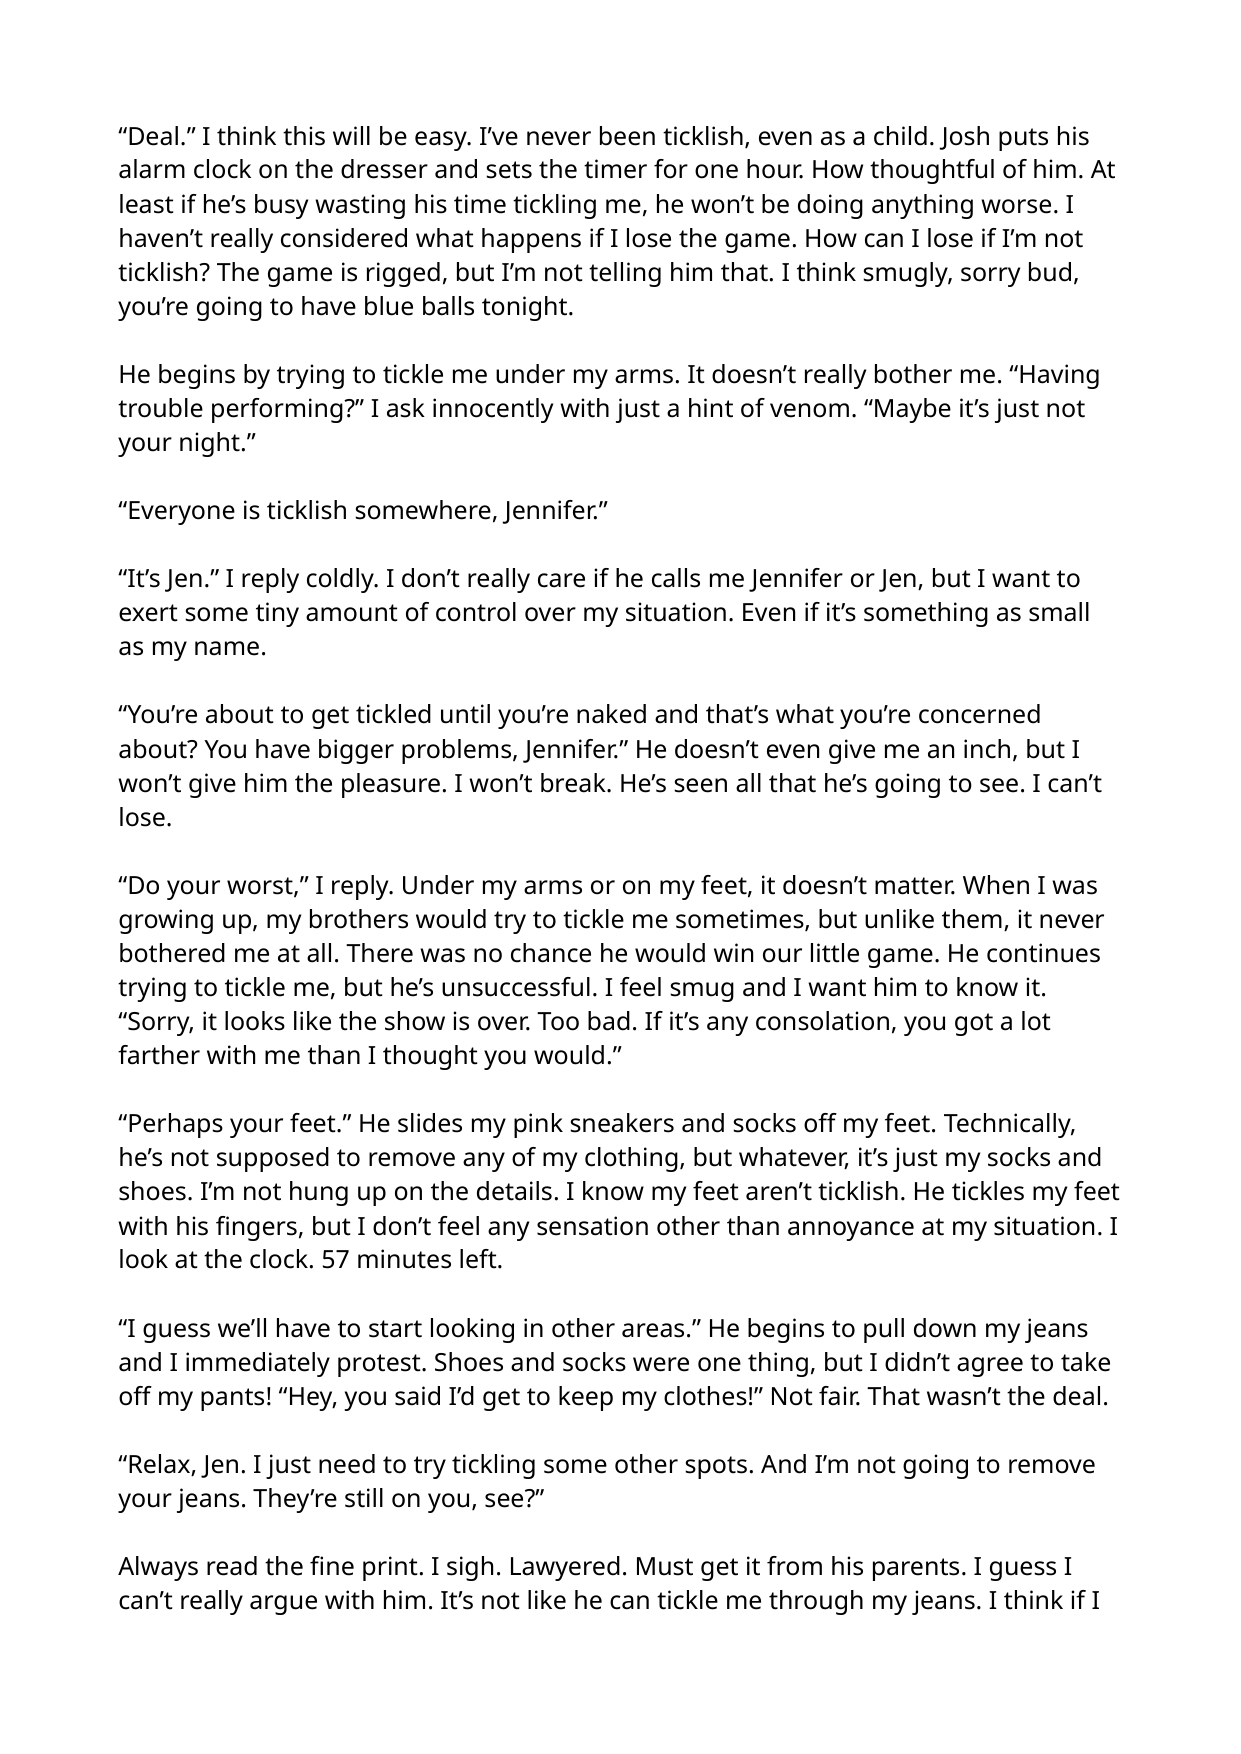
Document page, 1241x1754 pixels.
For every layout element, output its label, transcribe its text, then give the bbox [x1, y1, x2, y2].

text “You’re about to get tickled until you’re naked and that’s what you’re concerned about? You have bigger problems, Jennifer.” He doesn’t even give me an inch, but I won’t give him the pleasure. I won’t break. He’s seen all that he’s going to see. I can’t lose. [118, 697, 1122, 833]
text “Do your worst,” I reply. Under my arms or on my feet, it doesn’t matter. When I was growing up, my brothers would try to tickle me sometimes, but unlike them, it never bothered me at all. There was no chance he would win our little game. He continues trying to tickle me, but he’s unsuccessful. I feel smug and I want him to know it. “Sorry, it looks like the show is over. Too bad. If it’s any consolation, you got a lot farther with me than I thought you would.” [118, 867, 1122, 1072]
text “Deal.” I think this will be easy. I’ve never been ticklish, even as a child. Josh puts his alarm clock on the dresser and sets the timer for one hour. How thoughtful of him. At least if he’s busy wasting his time tickling me, he won’t be doing anything worse. I haven’t really considered what happens if I lose the game. How can I lose if I’m not ticklish? The game is rigged, but I’m not telling him that. I think smugly, sorry bud, you’re going to have blue balls tonight. [118, 118, 1122, 322]
text “I guess we’ll have to start looking in other areas.” He begins to pull down my jeans and I immediately protest. Shoes and socks were one thing, but I didn’t agree to take off my pants! “Hey, you said I’d get to keep my clothes!” Not fair. That wasn’t the deal. [118, 1310, 1122, 1412]
text “It’s Jen.” I reply coldly. I don’t really care if he calls me Jennifer or Jen, but I want to exert some tiny amount of control over my situation. Even if it’s something as small as my name. [118, 561, 1122, 663]
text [118, 1549, 1122, 1617]
text “Relax, Jen. I just need to try tickling some other spots. And I’m not going to remove your jeans. They’re still on you, see?” [118, 1447, 1122, 1515]
text He begins by trying to tickle me under my arms. It doesn’t really bother me. “Having trouble performing?” I ask innocently with just a hint of venom. “Maybe it’s just not your night.” [118, 357, 1122, 459]
text “Perhaps your feet.” He slides my pink sneakers and socks off my feet. Technically, he’s not supposed to remove any of my clothing, but whatever, it’s just my socks and shoes. I’m not hung up on the details. I know my feet aren’t ticklish. He tickles my feet with his fingers, but I don’t feel any sensation other than annoyance at my situation. I look at the clock. 57 minutes left. [118, 1106, 1122, 1276]
text “Everyone is ticklish somewhere, Jennifer.” [118, 493, 1122, 527]
